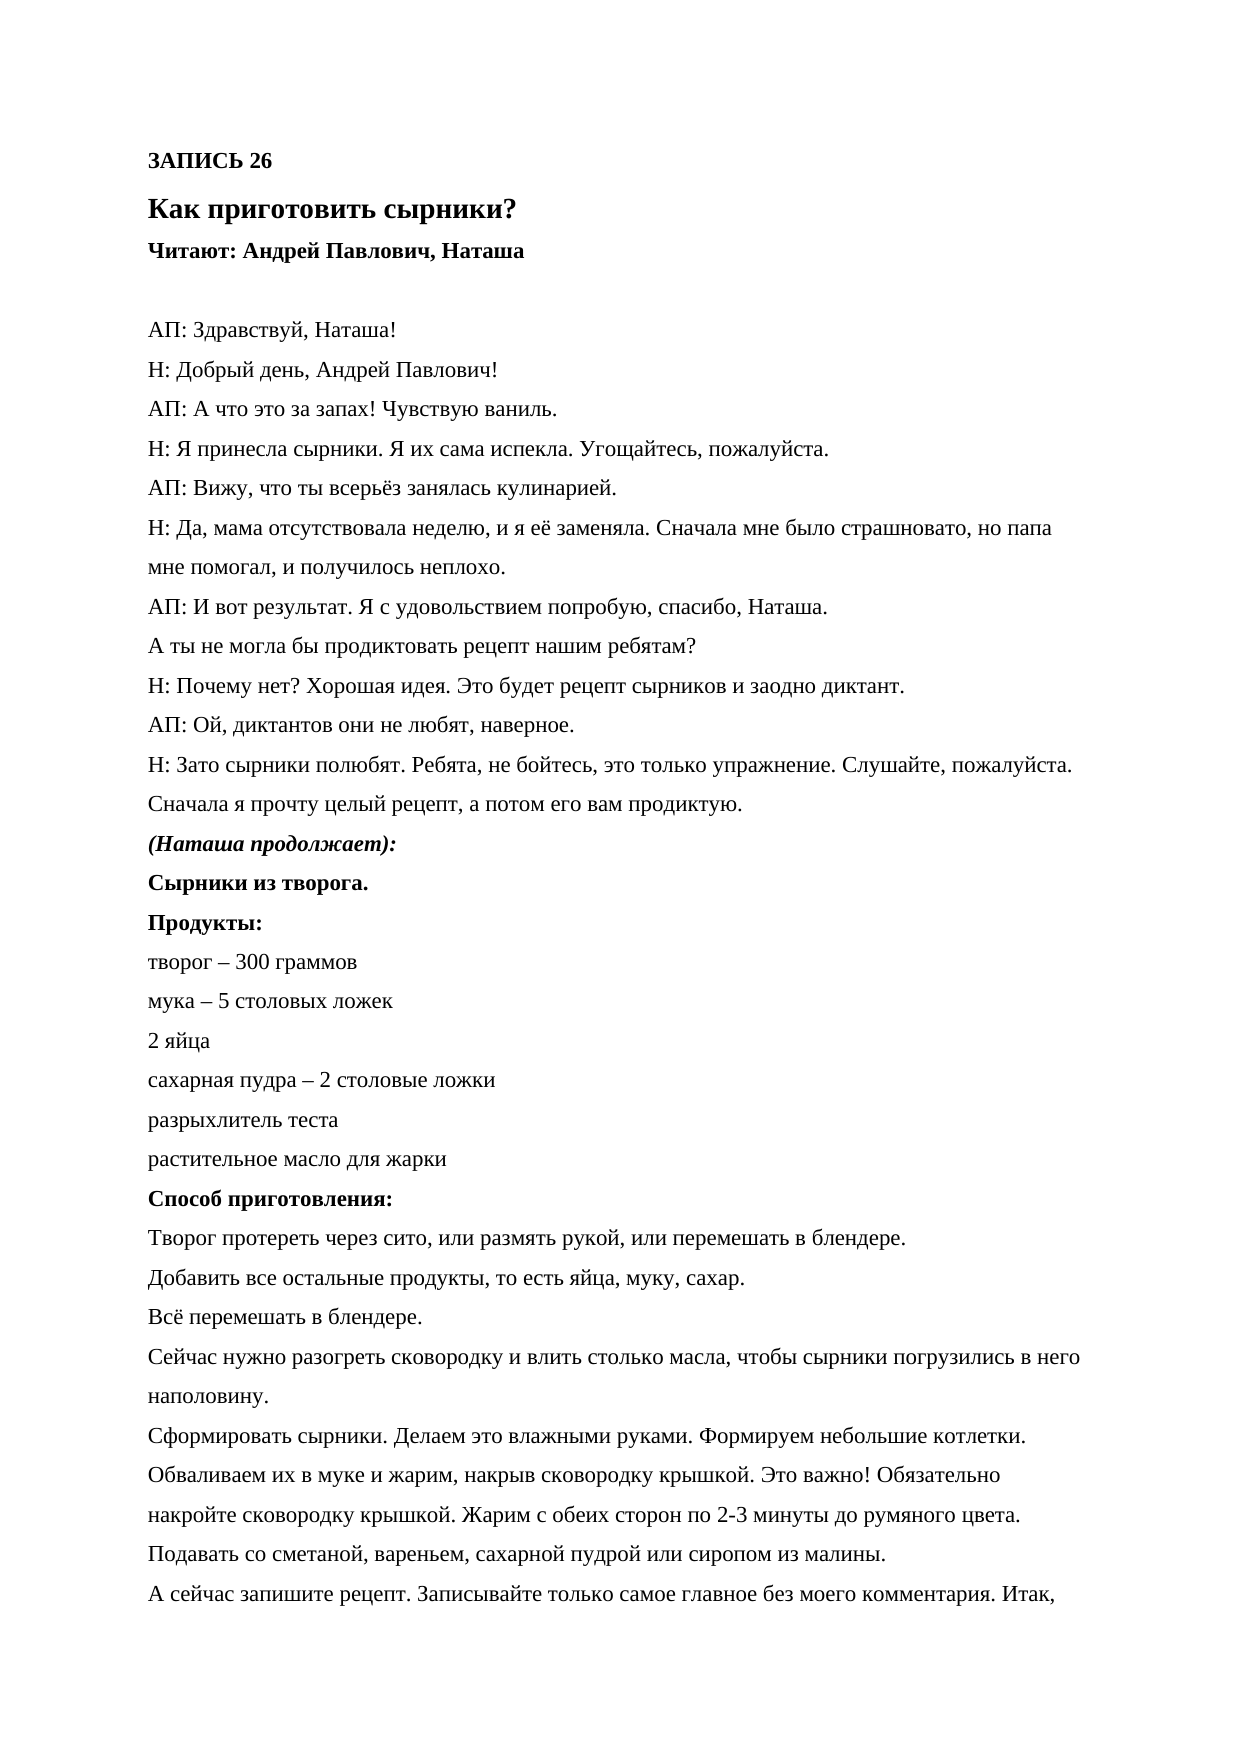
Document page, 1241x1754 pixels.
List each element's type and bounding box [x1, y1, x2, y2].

text [148, 148, 1093, 1606]
